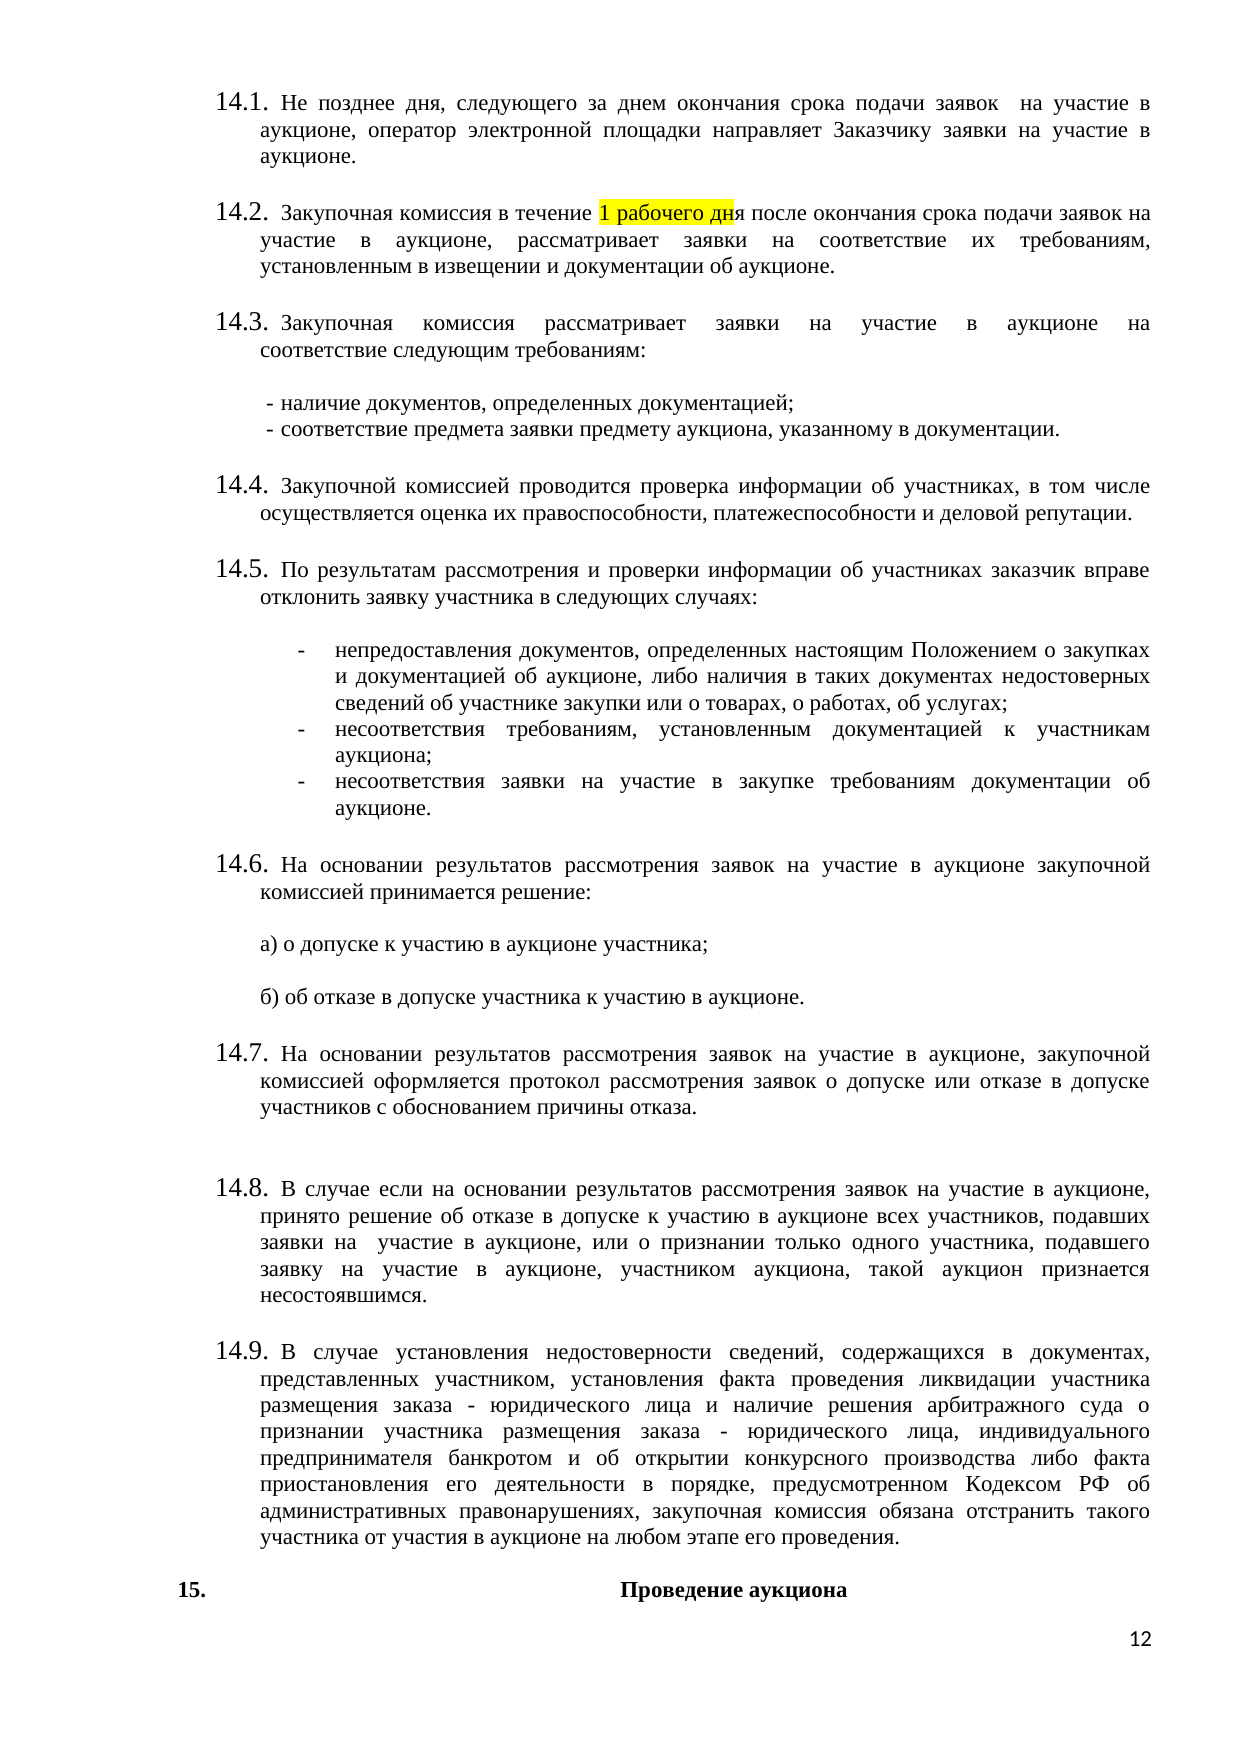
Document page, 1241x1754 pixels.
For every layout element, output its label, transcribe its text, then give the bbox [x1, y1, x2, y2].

list наличие документов, определенных документацией; [266, 389, 1152, 415]
list На основании результатов рассмотрения заявок на участие в аукционе закупочной комиссией принимается решение: [215, 847, 1152, 904]
list Закупочная комиссия рассматривает заявки на участие в аукционе на соответствие следующим требованиям: [215, 305, 1152, 363]
list По результатам рассмотрения и проверки информации об участниках заказчик вправе отклонить заявку участника в следующих случаях: [215, 552, 1152, 609]
list Не позднее дня, следующего за днем окончания срока подачи заявок на участие в аукционе, оператор электронной площадки направляет Заказчику заявки на участие в аукционе. [215, 85, 1152, 169]
list Закупочной комиссией проводится проверка информации об участниках, в том числе осуществляется оценка их правоспособности, платежеспособности и деловой репутации. [215, 468, 1152, 526]
list На основании результатов рассмотрения заявок на участие в аукционе, закупочной комиссией оформляется протокол рассмотрения заявок о допуске или отказе в допуске участников с обоснованием причины отказа. [215, 1036, 1152, 1120]
list соответствие предмета заявки предмету аукциона, указанному в документации. [266, 415, 1152, 442]
list В случае установления недостоверности сведений, содержащихся в документах, представленных участником, установления факта проведения ликвидации участника размещения заказа - юридического лица и наличие решения арбитражного суда о признании участника размещения заказа - юридического лица, индивидуального предпринимателя банкротом и об открытии конкурсного производства либо факта приостановления его деятельности в порядке, предусмотренном Кодексом РФ об административных правонарушениях, закупочная комиссия обязана отстранить такого участника от участия в аукционе на любом этапе его проведения. [215, 1334, 1152, 1549]
list несоответствия требованиям, установленным документацией к участникам аукциона; [297, 715, 1152, 768]
list непредоставления документов, определенных настоящим Положением о закупках и документацией об аукционе, либо наличия в таких документах недостоверных сведений об участнике закупки или о товарах, о работах, об услугах; [297, 636, 1152, 715]
list Проведение аукциона [177, 1576, 1152, 1602]
list а) о допуске к участию в аукционе участника; [260, 931, 1152, 957]
list б) об отказе в допуске участника к участию в аукционе. [260, 983, 1152, 1009]
list В случае если на основании результатов рассмотрения заявок на участие в аукционе, принято решение об отказе в допуске к участию в аукционе всех участников, подавших заявки на участие в аукционе, или о признании только одного участника, подавшего заявку на участие в аукционе, участником аукциона, такой аукцион признается несостоявшимся. [215, 1171, 1152, 1307]
list несоответствия заявки на участие в закупке требованиям документации об аукционе. [297, 768, 1152, 820]
list Закупочная комиссия в течение 1 рабочего дня после окончания срока подачи заявок на участие в аукционе, рассматривает заявки на соответствие их требованиям, установленным в извещении и документации об аукционе. [215, 195, 1152, 279]
